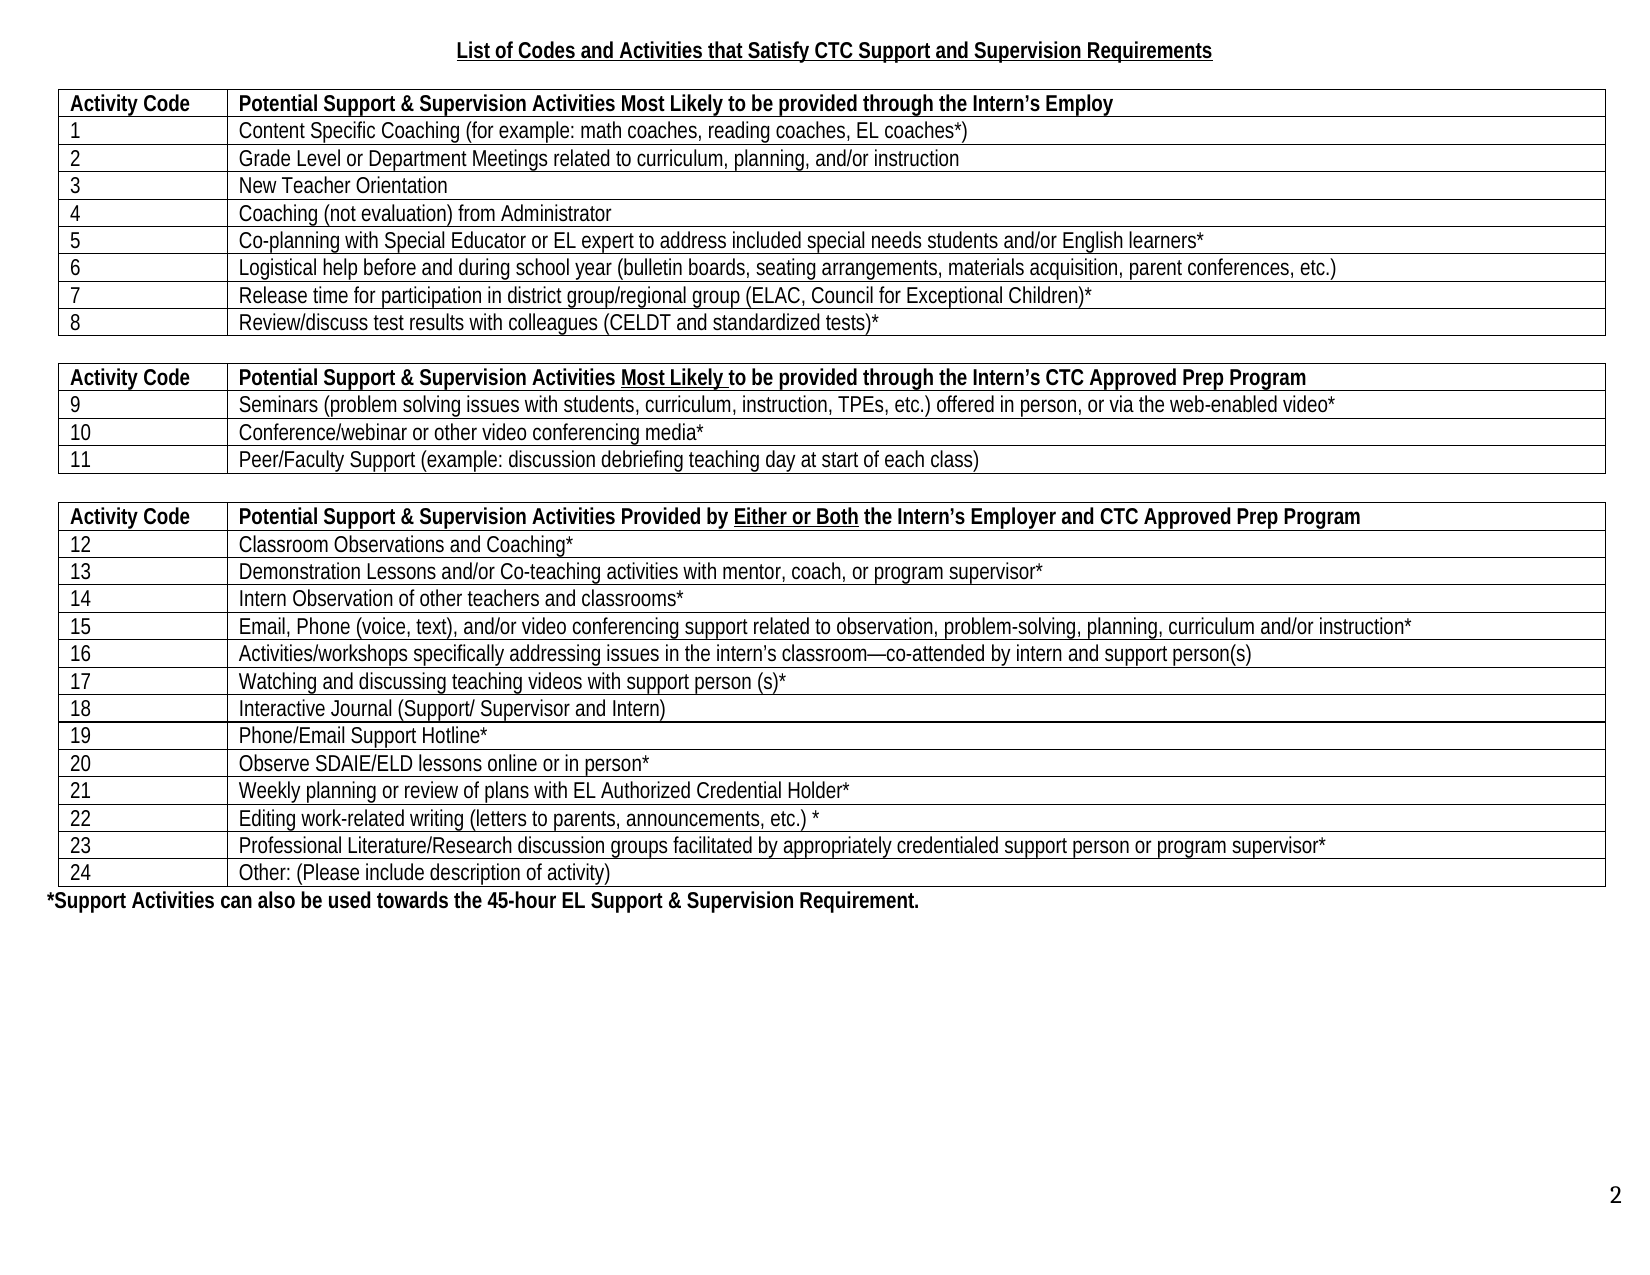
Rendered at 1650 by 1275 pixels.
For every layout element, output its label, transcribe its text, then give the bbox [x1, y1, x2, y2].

table_cell 17 [59, 668, 227, 694]
table_cell 18 [59, 695, 227, 721]
table_cell Logistical help before and during school year (bulletin boards, seating arrangements, materials acquisition, parent conferences, etc.) [228, 254, 1605, 281]
table_cell Phone/Email Support Hotline* [228, 723, 1605, 749]
table_header Activity Code [59, 90, 227, 116]
table_cell 20 [59, 750, 227, 776]
table_cell Observe SDAIE/ELD lessons online or in person* [228, 750, 1605, 776]
table_cell 19 [59, 723, 227, 749]
table_cell Watching and discussing teaching videos with support person (s)* [228, 668, 1605, 694]
table_cell 5 [59, 227, 227, 253]
table_cell Email, Phone (voice, text), and/or video conferencing support related to observation, problem-solving, planning, curriculum and/or instruction* [228, 613, 1605, 639]
table_header Activity Code [59, 364, 227, 390]
table_cell Release time for participation in district group/regional group (ELAC, Council for Exceptional Children)* [228, 282, 1605, 308]
table_cell New Teacher Orientation [228, 172, 1605, 198]
table_cell 9 [59, 391, 227, 418]
table_cell Demonstration Lessons and/or Co-teaching activities with mentor, coach, or program supervisor* [228, 558, 1605, 584]
table_cell 11 [59, 446, 227, 472]
table_cell Coaching (not evaluation) from Administrator [228, 200, 1605, 226]
table_cell Seminars (problem solving issues with students, curriculum, instruction, TPEs, etc.) offered in person, or via the web-enabled video* [228, 391, 1605, 418]
table_cell 10 [59, 419, 227, 445]
table_cell 14 [59, 585, 227, 612]
table_cell Intern Observation of other teachers and classrooms* [228, 585, 1605, 612]
table_cell 2 [59, 145, 227, 171]
table_cell Editing work-related writing (letters to parents, announcements, etc.) * [228, 805, 1605, 831]
table_cell Weekly planning or review of plans with EL Authorized Credential Holder* [228, 777, 1605, 803]
table_cell Interactive Journal (Support/ Supervisor and Intern) [228, 695, 1605, 721]
table_cell Grade Level or Department Meetings related to curriculum, planning, and/or instruction [228, 145, 1605, 171]
table_cell 24 [59, 859, 227, 886]
table_cell Other: (Please include description of activity) [228, 859, 1605, 886]
table_cell Peer/Faculty Support (example: discussion debriefing teaching day at start of each class) [228, 446, 1605, 472]
table_header Potential Support & Supervision Activities Most Likely to be provided through the Intern’s CTC Approved Prep Program [228, 364, 1605, 390]
table_cell Co-planning with Special Educator or EL expert to address included special needs students and/or English learners* [228, 227, 1605, 253]
table_header Potential Support & Supervision Activities Provided by Either or Both the Intern’s Employer and CTC Approved Prep Program [228, 503, 1605, 529]
table_cell Content Specific Coaching (for example: math coaches, reading coaches, EL coaches*) [228, 117, 1605, 144]
table_cell 16 [59, 640, 227, 667]
table_cell Review/discuss test results with colleagues (CELDT and standardized tests)* [228, 309, 1605, 335]
table_cell 13 [59, 558, 227, 584]
table_cell Activities/workshops specifically addressing issues in the intern’s classroom—co-attended by intern and support person(s) [228, 640, 1605, 667]
text List of Codes and Activities that Satisfy CTC Support and Supervision Requirements [37, 37, 1622, 64]
table_cell 15 [59, 613, 227, 639]
table_cell 1 [59, 117, 227, 144]
table_cell Classroom Observations and Coaching* [228, 531, 1605, 557]
table_cell Conference/webinar or other video conferencing media* [228, 419, 1605, 445]
table_cell 23 [59, 832, 227, 858]
table_cell 21 [59, 777, 227, 803]
table_cell Professional Literature/Research discussion groups facilitated by appropriately credentialed support person or program supervisor* [228, 832, 1605, 858]
table_cell 6 [59, 254, 227, 281]
table_cell 3 [59, 172, 227, 198]
table_cell 4 [59, 200, 227, 226]
table_cell 22 [59, 805, 227, 831]
table_cell 12 [59, 531, 227, 557]
table_cell 8 [59, 309, 227, 335]
table_header Activity Code [59, 503, 227, 529]
text *Support Activities can also be used towards the 45-hour EL Support & Supervision Requirement. [47, 887, 1622, 913]
table_cell 7 [59, 282, 227, 308]
table_header Potential Support & Supervision Activities Most Likely to be provided through the Intern’s Employ [228, 90, 1605, 116]
